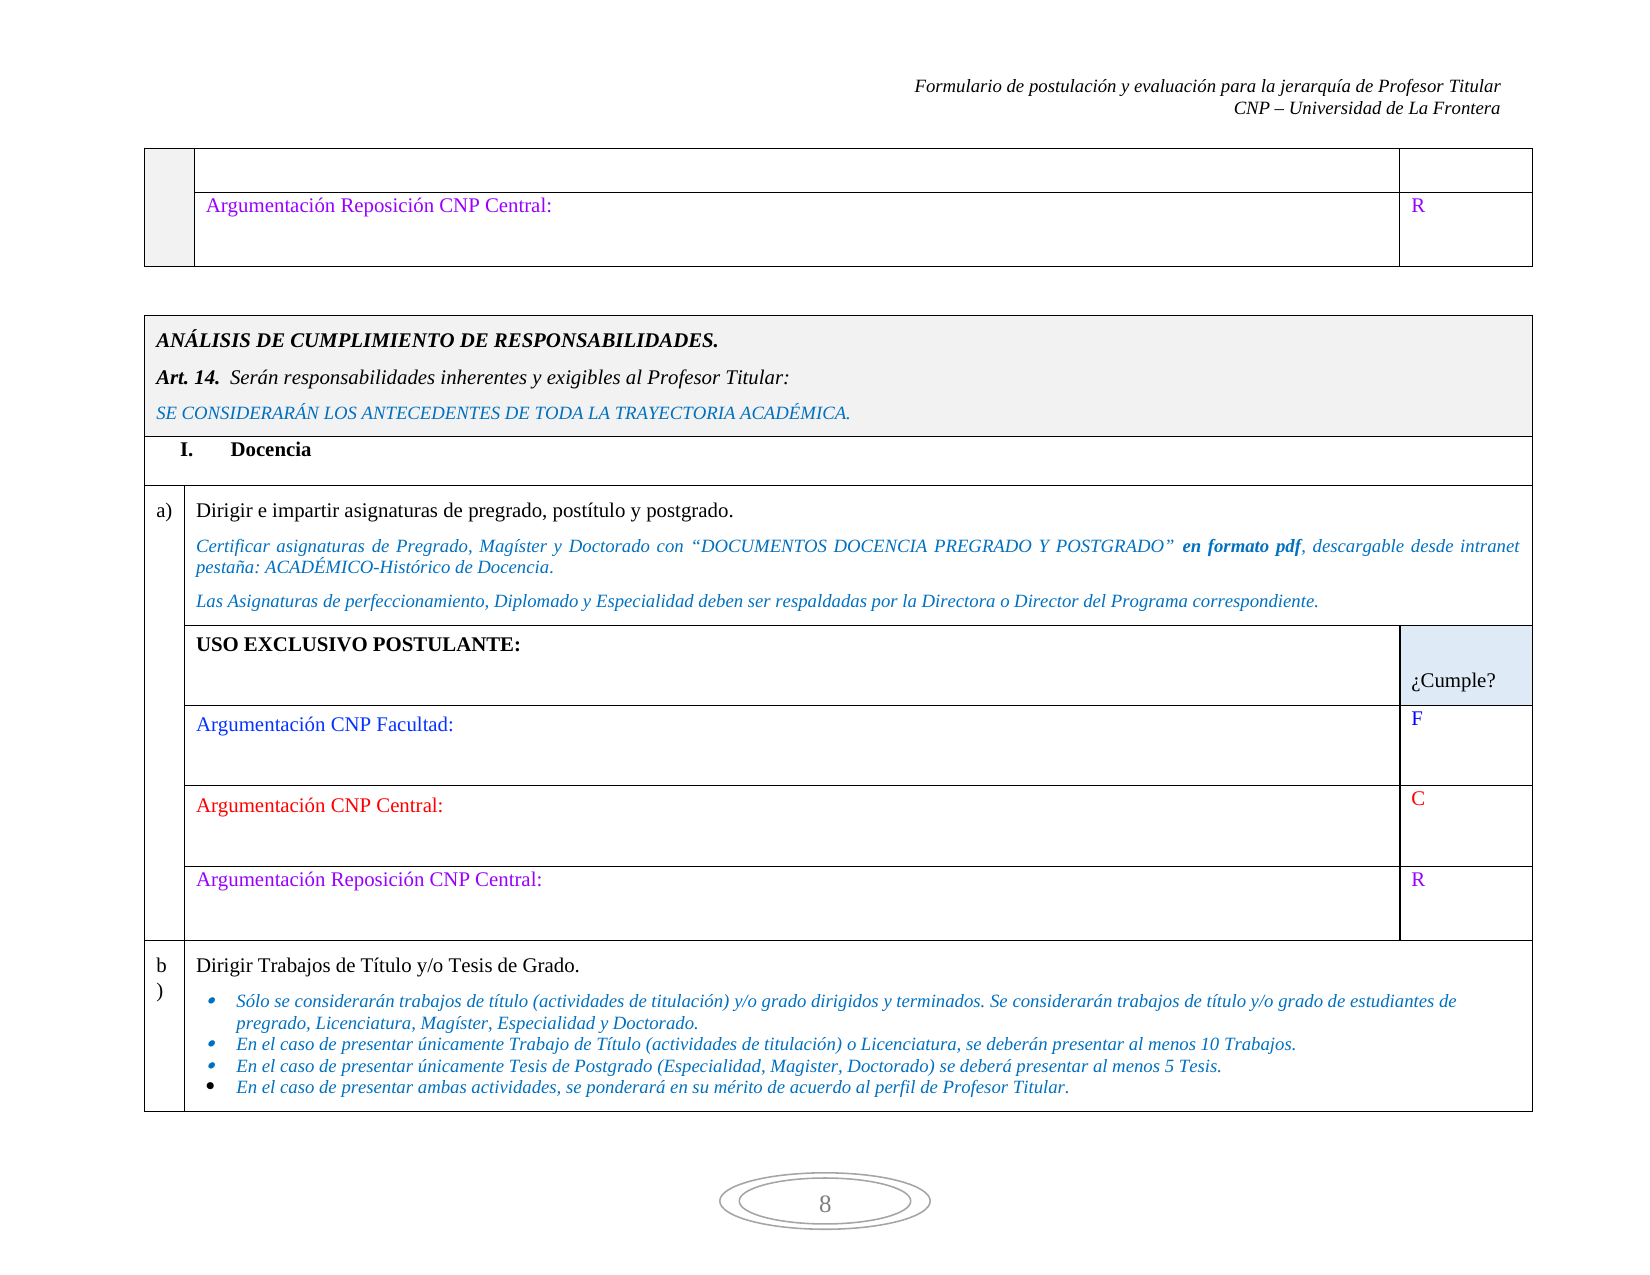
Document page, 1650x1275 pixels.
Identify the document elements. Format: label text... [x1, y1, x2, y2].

table_cell Dirigir e impartir asignaturas de pregrado, postítulo y postgrado. Certificar asignaturas de Pregrado, Magíster y Doctorado con “DOCUMENTOS DOCENCIA PREGRADO Y POSTGRADO” en formato pdf, descargable desde intranet pestaña: ACADÉMICO-Histórico de Docencia. Las Asignaturas de perfeccionamiento, Diplomado y Especialidad deben ser respaldadas por la Directora o Director del Programa correspondiente. [185, 486, 1532, 624]
table_cell R [1400, 193, 1532, 266]
table_cell R [1401, 867, 1532, 940]
table_cell ¿Cumple? [1401, 626, 1532, 705]
table_cell C [1400, 149, 1532, 192]
table_header ANÁLISIS DE CUMPLIMIENTO DE RESPONSABILIDADES. Art. 14. Serán responsabilidades inherentes y exigibles al Profesor Titular: SE CONSIDERARÁN LOS ANTECEDENTES DE TODA LA TRAYECTORIA ACADÉMICA. [145, 316, 1532, 436]
table_cell Docencia [145, 437, 1532, 485]
table_cell Argumentación CNP Facultad: [185, 706, 1399, 785]
table_cell b) [145, 941, 184, 1111]
table_cell USO EXCLUSIVO POSTULANTE: [185, 626, 1399, 705]
table_cell Argumentación Reposición CNP Central: [195, 193, 1399, 266]
table_cell Argumentación CNP Central: [185, 786, 1399, 866]
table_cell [195, 149, 1399, 192]
table_cell a) [145, 486, 184, 940]
table_cell Dirigir Trabajos de Título y/o Tesis de Grado. Sólo se considerarán trabajos de título (actividades de titulación) y/o grado dirigidos y terminados. Se considerarán trabajos de título y/o grado de estudiantes de pregrado, Licenciatura, Magíster, Especialidad y Doctorado. En el caso de presentar únicamente Trabajo de Título (actividades de titulación) o Licenciatura, se deberán presentar al menos 10 Trabajos. En el caso de presentar únicamente Tesis de Postgrado (Especialidad, Magister, Doctorado) se deberá presentar al menos 5 Tesis. En el caso de presentar ambas actividades, se ponderará en su mérito de acuerdo al perfil de Profesor Titular. [185, 941, 1532, 1111]
table_cell C [1401, 786, 1532, 866]
table_cell F [1401, 706, 1532, 785]
table_cell Argumentación Reposición CNP Central: [185, 867, 1399, 940]
